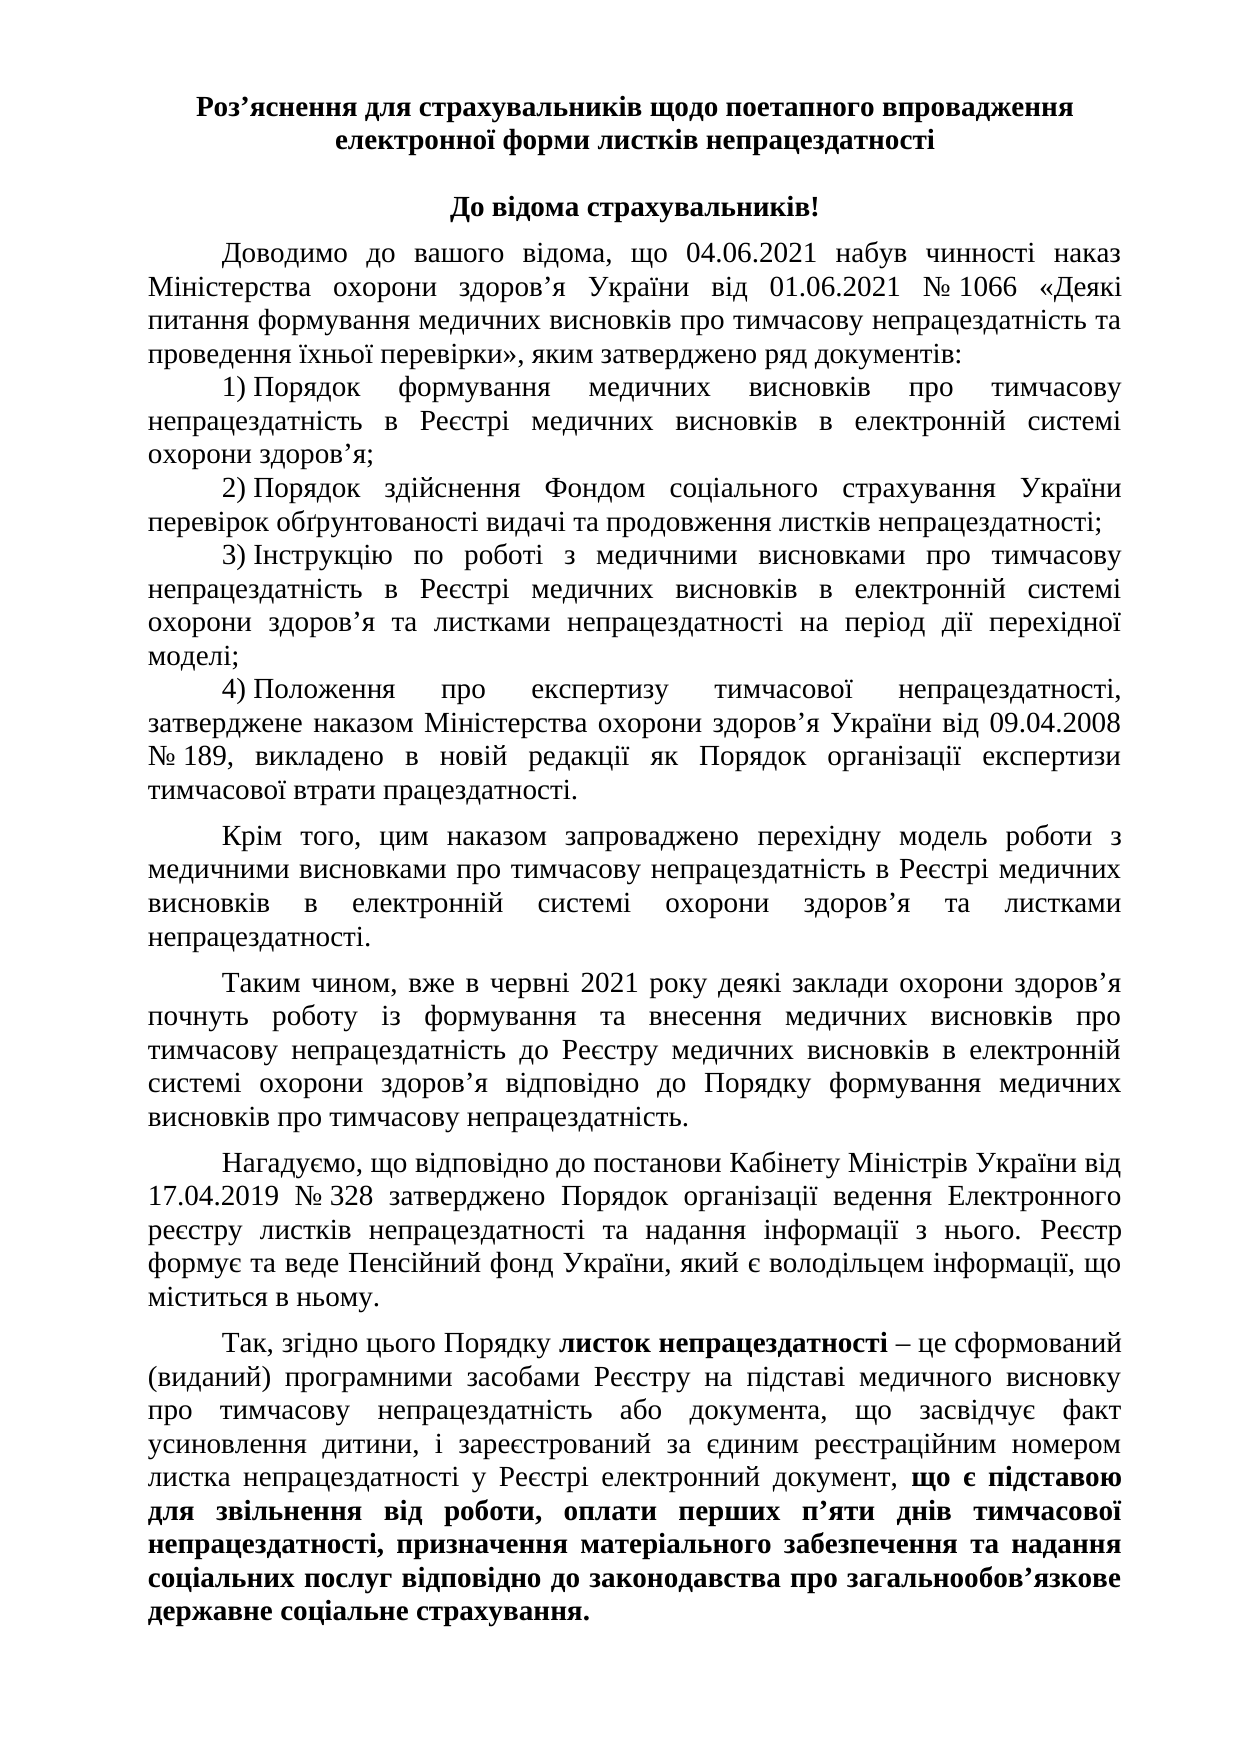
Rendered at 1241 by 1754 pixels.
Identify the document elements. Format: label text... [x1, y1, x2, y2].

text 2) Порядок здійснення Фондом соціального страхування України перевірок обґрунтованості видачі та продовження листків непрацездатності; [148, 470, 1122, 537]
text Доводимо до вашого відома, що 04.06.2021 набув чинності наказ Міністерства охорони здоров’я України від 01.06.2021 № 1066 «Деякі питання формування медичних висновків про тимчасову непрацездатність та проведення їхньої перевірки», яким затверджено ряд документів: [148, 235, 1122, 369]
text Таким чином, вже в червні 2021 року деякі заклади охорони здоров’я почнуть роботу із формування та внесення медичних висновків про тимчасову непрацездатність до Реєстру медичних висновків в електронній системі охорони здоров’я відповідно до Порядку формування медичних висновків про тимчасову непрацездатність. [148, 965, 1122, 1132]
text Крім того, цим наказом запроваджено перехідну модель роботи з медичними висновками про тимчасову непрацездатність в Реєстрі медичних висновків в електронній системі охорони здоров’я та листками непрацездатності. [148, 818, 1122, 952]
text Нагадуємо, що відповідно до постанови Кабінету Міністрів України від 17.04.2019 № 328 затверджено Порядок організації ведення Електронного реєстру листків непрацездатності та надання інформації з нього. Реєстр формує та веде Пенсійний фонд України, який є володільцем інформації, що міститься в ньому. [148, 1145, 1122, 1313]
text 4) Положення про експертизу тимчасової непрацездатності, затверджене наказом Міністерства охорони здоров’я України від 09.04.2008 № 189, викладено в новій редакції як Порядок організації експертизи тимчасової втрати працездатності. [148, 671, 1122, 806]
text 3) Інструкцію по роботі з медичними висновками про тимчасову непрацездатність в Реєстрі медичних висновків в електронній системі охорони здоров’я та листками непрацездатності на період дії перехідної моделі; [148, 537, 1122, 671]
text Так, згідно цього Порядку листок непрацездатності – це сформований (виданий) програмними засобами Реєстру на підставі медичного висновку про тимчасову непрацездатність або документа, що засвідчує факт усиновлення дитини, і зареєстрований за єдиним реєстраційним номером листка непрацездатності у Реєстрі електронний документ, що є підставою для звільнення від роботи, оплати перших п’яти днів тимчасової непрацездатності, призначення матеріального забезпечення та надання соціальних послуг відповідно до законодавства про загальнообов’язкове державне соціальне страхування. [148, 1325, 1122, 1627]
text Роз’яснення для страхувальників щодо поетапного впровадження електронної форми листків непрацездатності [148, 89, 1122, 156]
text До відома страхувальників! [148, 189, 1122, 223]
text 1) Порядок формування медичних висновків про тимчасову непрацездатність в Реєстрі медичних висновків в електронній системі охорони здоров’я; [148, 369, 1122, 470]
